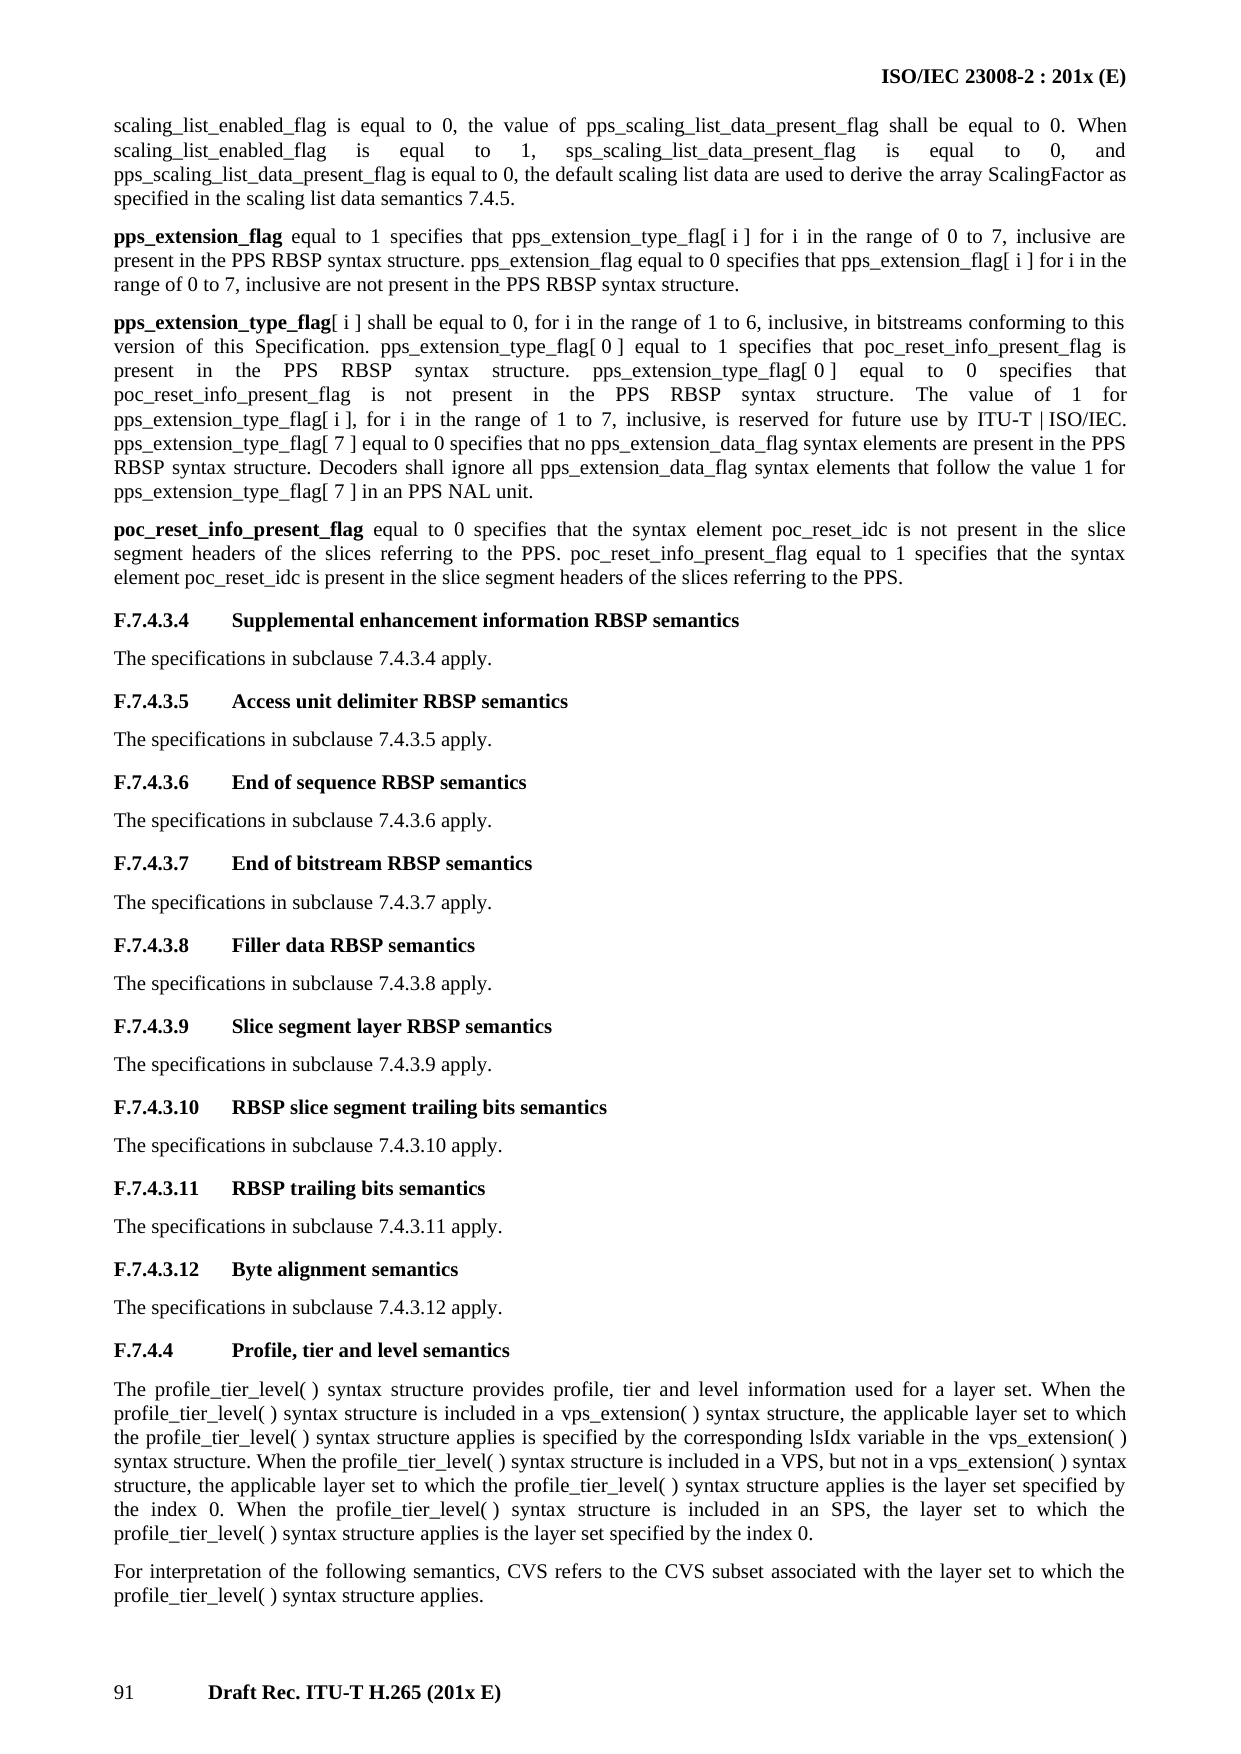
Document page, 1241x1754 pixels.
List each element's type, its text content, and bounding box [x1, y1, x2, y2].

text The specifications in subclause 7.4.3.11 apply. [113, 1214, 1127, 1238]
text pps_extension_flag equal to 1 specifies that pps_extension_type_flag[ i ] for i in the range of 0 to 7, inclusive are present in the PPS RBSP syntax structure. pps_extension_flag equal to 0 specifies that pps_extension_flag[ i ] for i in the range of 0 to 7, inclusive are not present in the PPS RBSP syntax structure. [113, 224, 1127, 296]
list Slice segment layer RBSP semantics [113, 1014, 1127, 1038]
text The specifications in subclause 7.4.3.10 apply. [113, 1133, 1127, 1157]
list Filler data RBSP semantics [113, 932, 1127, 957]
list Supplemental enhancement information RBSP semantics [113, 608, 1127, 632]
text The specifications in subclause 7.4.3.9 apply. [113, 1052, 1127, 1076]
text The specifications in subclause 7.4.3.12 apply. [113, 1295, 1127, 1319]
text The profile_tier_level( ) syntax structure provides profile, tier and level information used for a layer set. When the profile_tier_level( ) syntax structure is included in a vps_extension( ) syntax structure, the applicable layer set to which the profile_tier_level( ) syntax structure applies is specified by the corresponding lsIdx variable in the vps_extension( ) syntax structure. When the profile_tier_level( ) syntax structure is included in a VPS, but not in a vps_extension( ) syntax structure, the applicable layer set to which the profile_tier_level( ) syntax structure applies is the layer set specified by the index 0. When the profile_tier_level( ) syntax structure is included in an SPS, the layer set to which the profile_tier_level( ) syntax structure applies is the layer set specified by the index 0. [113, 1376, 1127, 1545]
text The specifications in subclause 7.4.3.7 apply. [113, 889, 1127, 914]
text The specifications in subclause 7.4.3.5 apply. [113, 727, 1127, 751]
list Byte alignment semantics [113, 1257, 1127, 1281]
text The specifications in subclause 7.4.3.8 apply. [113, 971, 1127, 995]
list End of bitstream RBSP semantics [113, 851, 1127, 875]
text poc_reset_info_present_flag equal to 0 specifies that the syntax element poc_reset_idc is not present in the slice segment headers of the slices referring to the PPS. poc_reset_info_present_flag equal to 1 specifies that the syntax element poc_reset_idc is present in the slice segment headers of the slices referring to the PPS. [113, 517, 1127, 589]
list End of sequence RBSP semantics [113, 770, 1127, 794]
text pps_extension_type_flag[ i ] shall be equal to 0, for i in the range of 1 to 6, inclusive, in bitstreams conforming to this version of this Specification. pps_extension_type_flag[ 0 ] equal to 1 specifies that poc_reset_info_present_flag is present in the PPS RBSP syntax structure. pps_extension_type_flag[ 0 ] equal to 0 specifies that poc_reset_info_present_flag is not present in the PPS RBSP syntax structure. The value of 1 for pps_extension_type_flag[ i ], for i in the range of 1 to 7, inclusive, is reserved for future use by ITU-T | ISO/IEC. pps_extension_type_flag[ 7 ] equal to 0 specifies that no pps_extension_data_flag syntax elements are present in the PPS RBSP syntax structure. Decoders shall ignore all pps_extension_data_flag syntax elements that follow the value 1 for pps_extension_type_flag[ 7 ] in an PPS NAL unit. [113, 310, 1127, 503]
list RBSP slice segment trailing bits semantics [113, 1095, 1127, 1119]
text The specifications in subclause 7.4.3.4 apply. [113, 646, 1127, 670]
list Profile, tier and level semantics [113, 1338, 1127, 1362]
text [113, 113, 1127, 210]
text The specifications in subclause 7.4.3.6 apply. [113, 808, 1127, 832]
list RBSP trailing bits semantics [113, 1176, 1127, 1200]
text For interpretation of the following semantics, CVS refers to the CVS subset associated with the layer set to which the profile_tier_level( ) syntax structure applies. [113, 1559, 1127, 1607]
list Access unit delimiter RBSP semantics [113, 689, 1127, 713]
